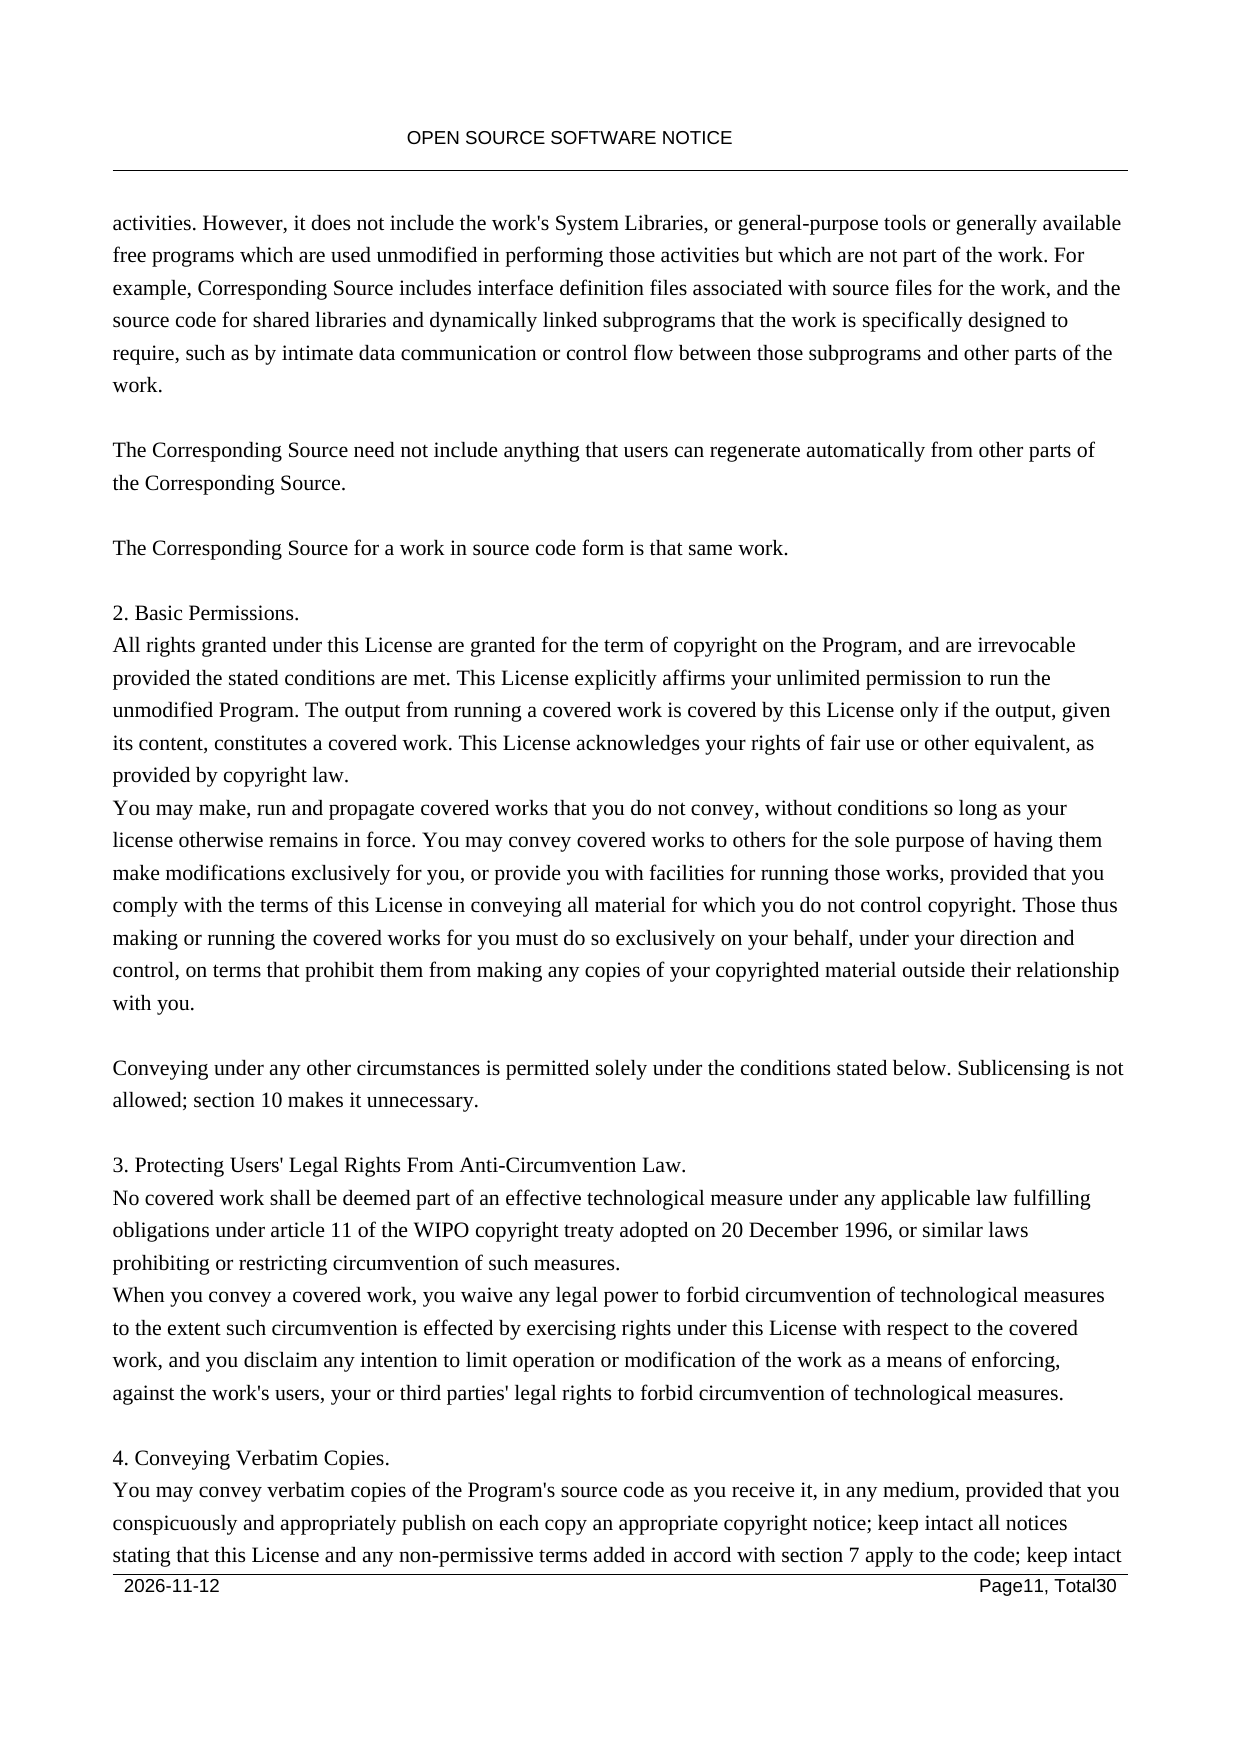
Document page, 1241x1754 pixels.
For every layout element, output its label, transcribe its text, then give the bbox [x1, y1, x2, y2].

text No covered work shall be deemed part of an effective technological measure under any applicable law fulfilling obligations under article 11 of the WIPO copyright treaty adopted on 20 December 1996, or similar laws prohibiting or restricting circumvention of such measures. [112, 1181, 1128, 1279]
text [112, 206, 1128, 401]
text 3. Protecting Users' Legal Rights From Anti-Circumvention Law. [112, 1149, 1128, 1181]
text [112, 1474, 1128, 1571]
text When you convey a covered work, you waive any legal power to forbid circumvention of technological measures to the extent such circumvention is effected by exercising rights under this License with respect to the covered work, and you disclaim any intention to limit operation or modification of the work as a means of enforcing, against the work's users, your or third parties' legal rights to forbid circumvention of technological measures. [112, 1279, 1128, 1409]
text The Corresponding Source for a work in source code form is that same work. [112, 531, 1128, 564]
text The Corresponding Source need not include anything that users can regenerate automatically from other parts of the Corresponding Source. [112, 434, 1128, 499]
text Conveying under any other circumstances is permitted solely under the conditions stated below. Sublicensing is not allowed; section 10 makes it unnecessary. [112, 1051, 1128, 1116]
text All rights granted under this License are granted for the term of copyright on the Program, and are irrevocable provided the stated conditions are met. This License explicitly affirms your unlimited permission to run the unmodified Program. The output from running a covered work is covered by this License only if the output, given its content, constitutes a covered work. This License acknowledges your rights of fair use or other equivalent, as provided by copyright law. [112, 629, 1128, 791]
text You may make, run and propagate covered works that you do not convey, without conditions so long as your license otherwise remains in force. You may convey covered works to others for the sole purpose of having them make modifications exclusively for you, or provide you with facilities for running those works, provided that you comply with the terms of this License in conveying all material for which you do not control copyright. Those thus making or running the covered works for you must do so exclusively on your behalf, under your direction and control, on terms that prohibit them from making any copies of your copyrighted material outside their relationship with you. [112, 791, 1128, 1019]
text 4. Conveying Verbatim Copies. [112, 1441, 1128, 1474]
text 2. Basic Permissions. [112, 596, 1128, 629]
